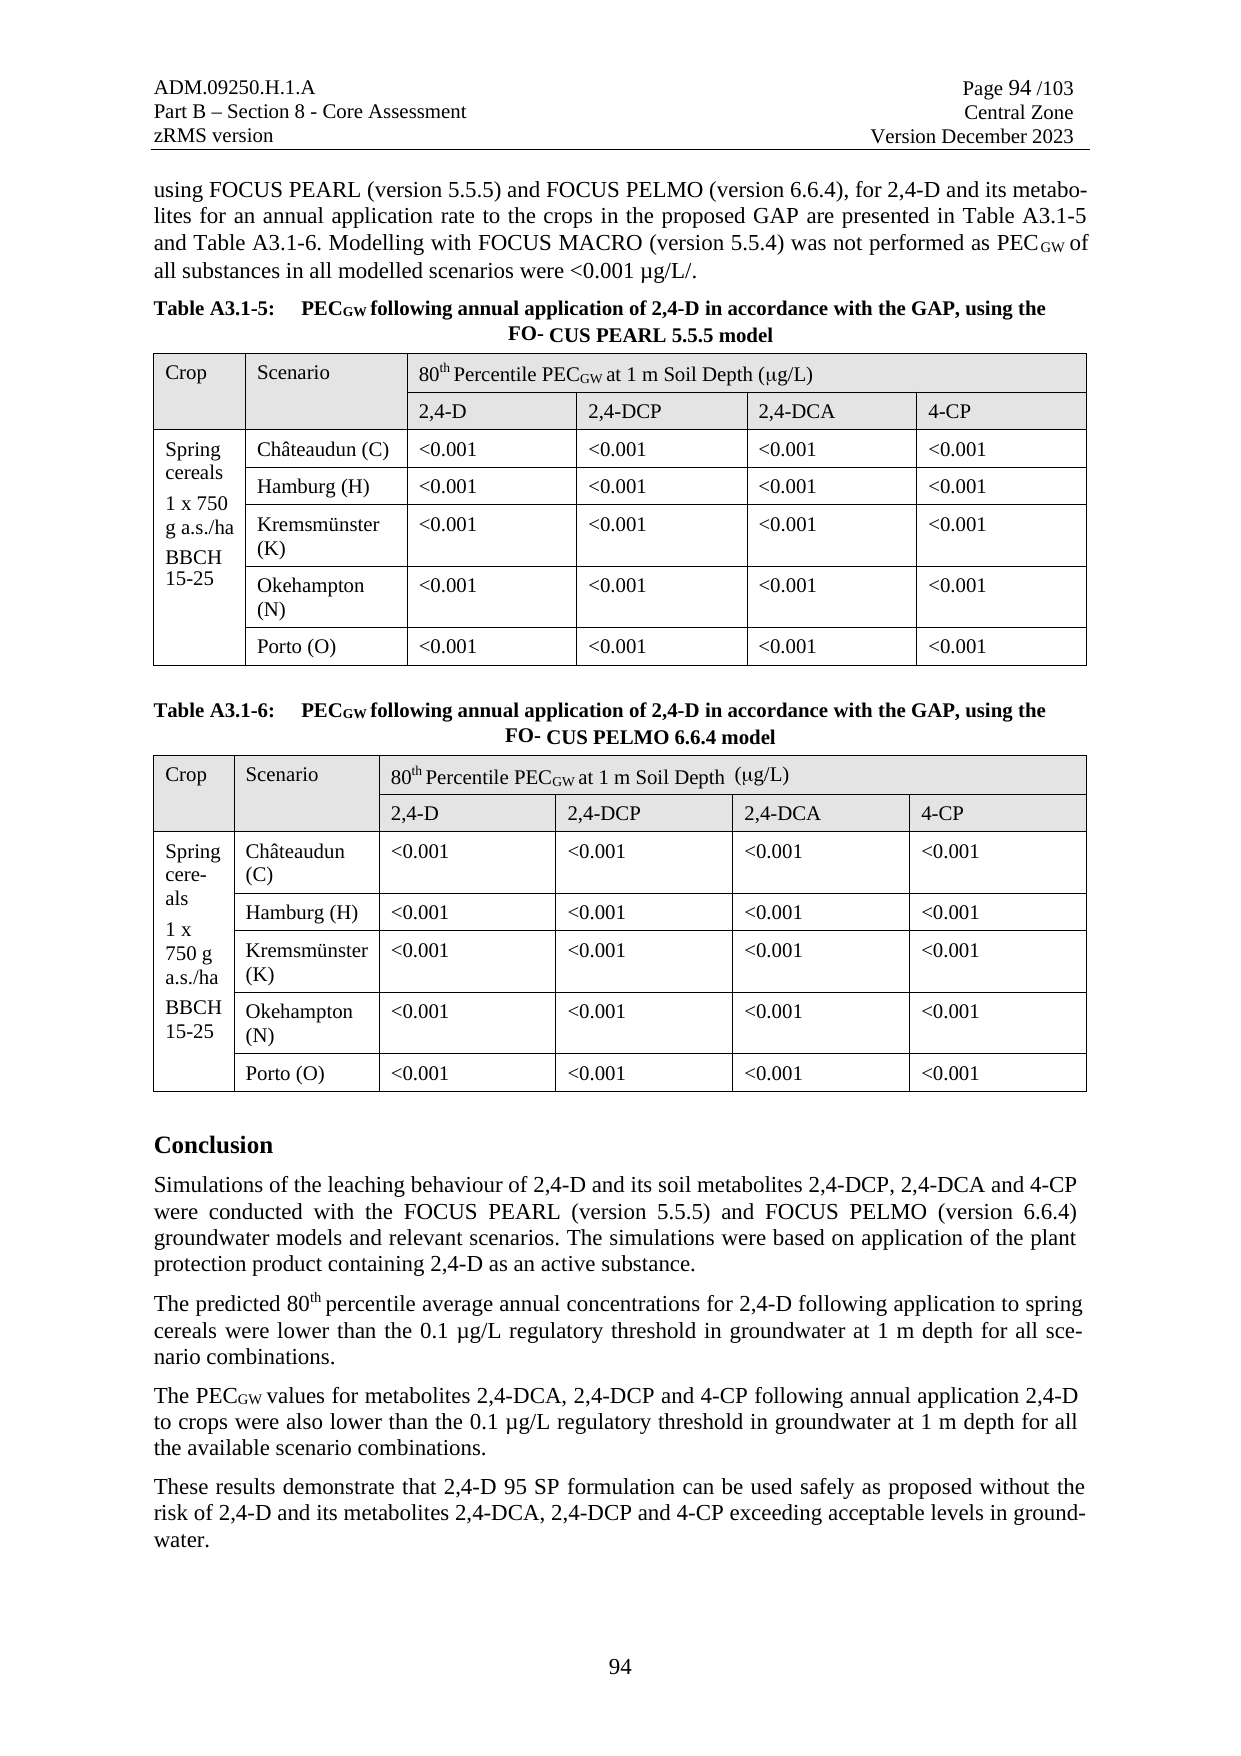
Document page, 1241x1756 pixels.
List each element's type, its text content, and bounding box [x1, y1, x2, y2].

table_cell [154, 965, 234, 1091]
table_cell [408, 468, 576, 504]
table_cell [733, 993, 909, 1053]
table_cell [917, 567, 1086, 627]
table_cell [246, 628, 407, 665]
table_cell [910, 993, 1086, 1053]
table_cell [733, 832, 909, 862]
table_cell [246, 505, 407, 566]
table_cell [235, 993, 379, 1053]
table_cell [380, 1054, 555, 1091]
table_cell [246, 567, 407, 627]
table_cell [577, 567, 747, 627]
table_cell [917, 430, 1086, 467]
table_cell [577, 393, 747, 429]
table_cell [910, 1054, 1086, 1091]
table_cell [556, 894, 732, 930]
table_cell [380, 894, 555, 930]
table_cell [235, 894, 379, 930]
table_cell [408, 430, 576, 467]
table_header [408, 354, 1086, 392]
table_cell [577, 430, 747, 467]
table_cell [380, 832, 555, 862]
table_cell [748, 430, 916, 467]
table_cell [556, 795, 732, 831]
text The predicted 80th percentile average annual concentrations for 2,4-D following application to spring cereals were lower than the 0.1 µg/L regulatory threshold in groundwater at 1 m depth for all sce- nario combinations. [153, 1289, 1084, 1369]
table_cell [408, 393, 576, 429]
text Table A3.1-6: PECGW following annual application of 2,4-D in accordance with the GAP, using the FO- CUS PELMO 6.6.4 model [153, 698, 1085, 749]
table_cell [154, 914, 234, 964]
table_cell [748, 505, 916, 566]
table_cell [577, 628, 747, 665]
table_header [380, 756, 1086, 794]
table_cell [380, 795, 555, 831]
text using FOCUS PEARL (version 5.5.5) and FOCUS PELMO (version 6.6.4), for 2,4-D and its metabo- lites for an annual application rate to the crops in the proposed GAP are presented in Table A3.1-5 and Table A3.1-6. Modelling with FOCUS MACRO (version 5.5.4) was not performed as PECGW of all substances in all modelled scenarios were <0.001 µg/L/. [153, 176, 1088, 284]
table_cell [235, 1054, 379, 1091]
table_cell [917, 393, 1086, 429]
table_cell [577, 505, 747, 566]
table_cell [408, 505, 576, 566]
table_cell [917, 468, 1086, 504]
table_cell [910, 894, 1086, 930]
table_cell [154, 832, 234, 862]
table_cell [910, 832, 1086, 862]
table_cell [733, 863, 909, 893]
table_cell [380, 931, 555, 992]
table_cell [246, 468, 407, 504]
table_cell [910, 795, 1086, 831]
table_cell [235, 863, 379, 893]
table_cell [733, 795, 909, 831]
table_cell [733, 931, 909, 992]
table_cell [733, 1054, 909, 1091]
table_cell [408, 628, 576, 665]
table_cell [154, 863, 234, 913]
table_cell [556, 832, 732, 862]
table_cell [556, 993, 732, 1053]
text Table A3.1-5: PECGW following annual application of 2,4-D in accordance with the GAP, using the FO- CUS PEARL 5.5.5 model [153, 296, 1085, 347]
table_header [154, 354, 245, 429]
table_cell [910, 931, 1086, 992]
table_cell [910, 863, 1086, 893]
text Conclusion [153, 1130, 1101, 1159]
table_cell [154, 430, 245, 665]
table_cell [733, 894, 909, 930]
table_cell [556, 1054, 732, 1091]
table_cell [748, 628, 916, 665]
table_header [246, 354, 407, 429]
text Simulations of the leaching behaviour of 2,4-D and its soil metabolites 2,4-DCP, 2,4-DCA and 4-CP were conducted with the FOCUS PEARL (version 5.5.5) and FOCUS PELMO (version 6.6.4) groundwater models and relevant scenarios. The simulations were based on application of the plant protection product containing 2,4-D as an active substance. [153, 1171, 1078, 1277]
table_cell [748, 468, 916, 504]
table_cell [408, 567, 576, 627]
text The PECGW values for metabolites 2,4-DCA, 2,4-DCP and 4-CP following annual application 2,4-D to crops were also lower than the 0.1 µg/L regulatory threshold in groundwater at 1 m depth for all the available scenario combinations. [153, 1382, 1079, 1461]
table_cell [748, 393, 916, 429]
text These results demonstrate that 2,4-D 95 SP formulation can be used safely as proposed without the risk of 2,4-D and its metabolites 2,4-DCA, 2,4-DCP and 4-CP exceeding acceptable levels in ground- water. [153, 1473, 1087, 1552]
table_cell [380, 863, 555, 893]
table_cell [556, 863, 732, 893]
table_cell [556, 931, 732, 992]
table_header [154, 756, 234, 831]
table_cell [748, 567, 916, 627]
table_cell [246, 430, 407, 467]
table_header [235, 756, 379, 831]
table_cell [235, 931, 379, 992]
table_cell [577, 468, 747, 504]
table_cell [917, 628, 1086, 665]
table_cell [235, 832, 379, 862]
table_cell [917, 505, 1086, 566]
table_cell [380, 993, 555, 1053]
